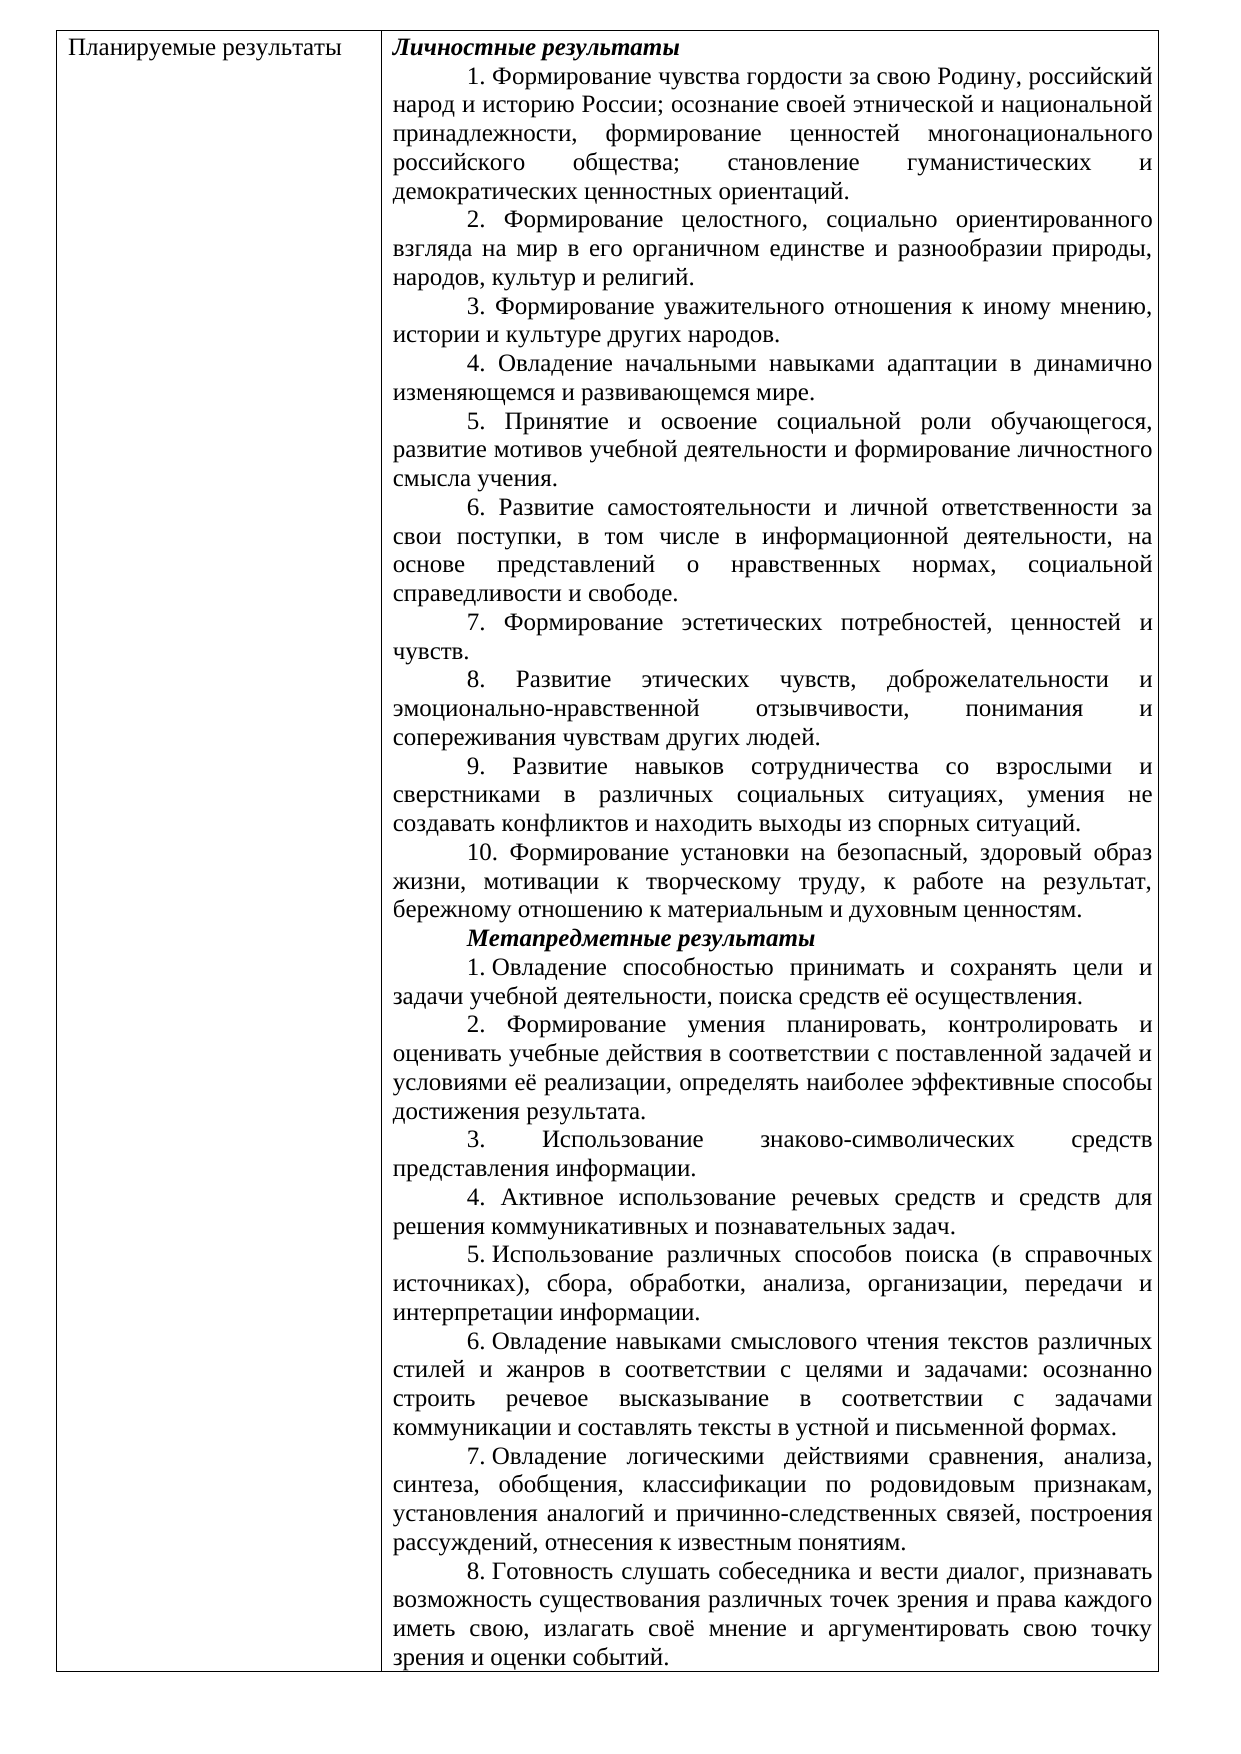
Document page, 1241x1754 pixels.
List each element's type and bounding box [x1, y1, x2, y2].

table_cell [382, 31, 1158, 1671]
table_cell [57, 31, 381, 1671]
